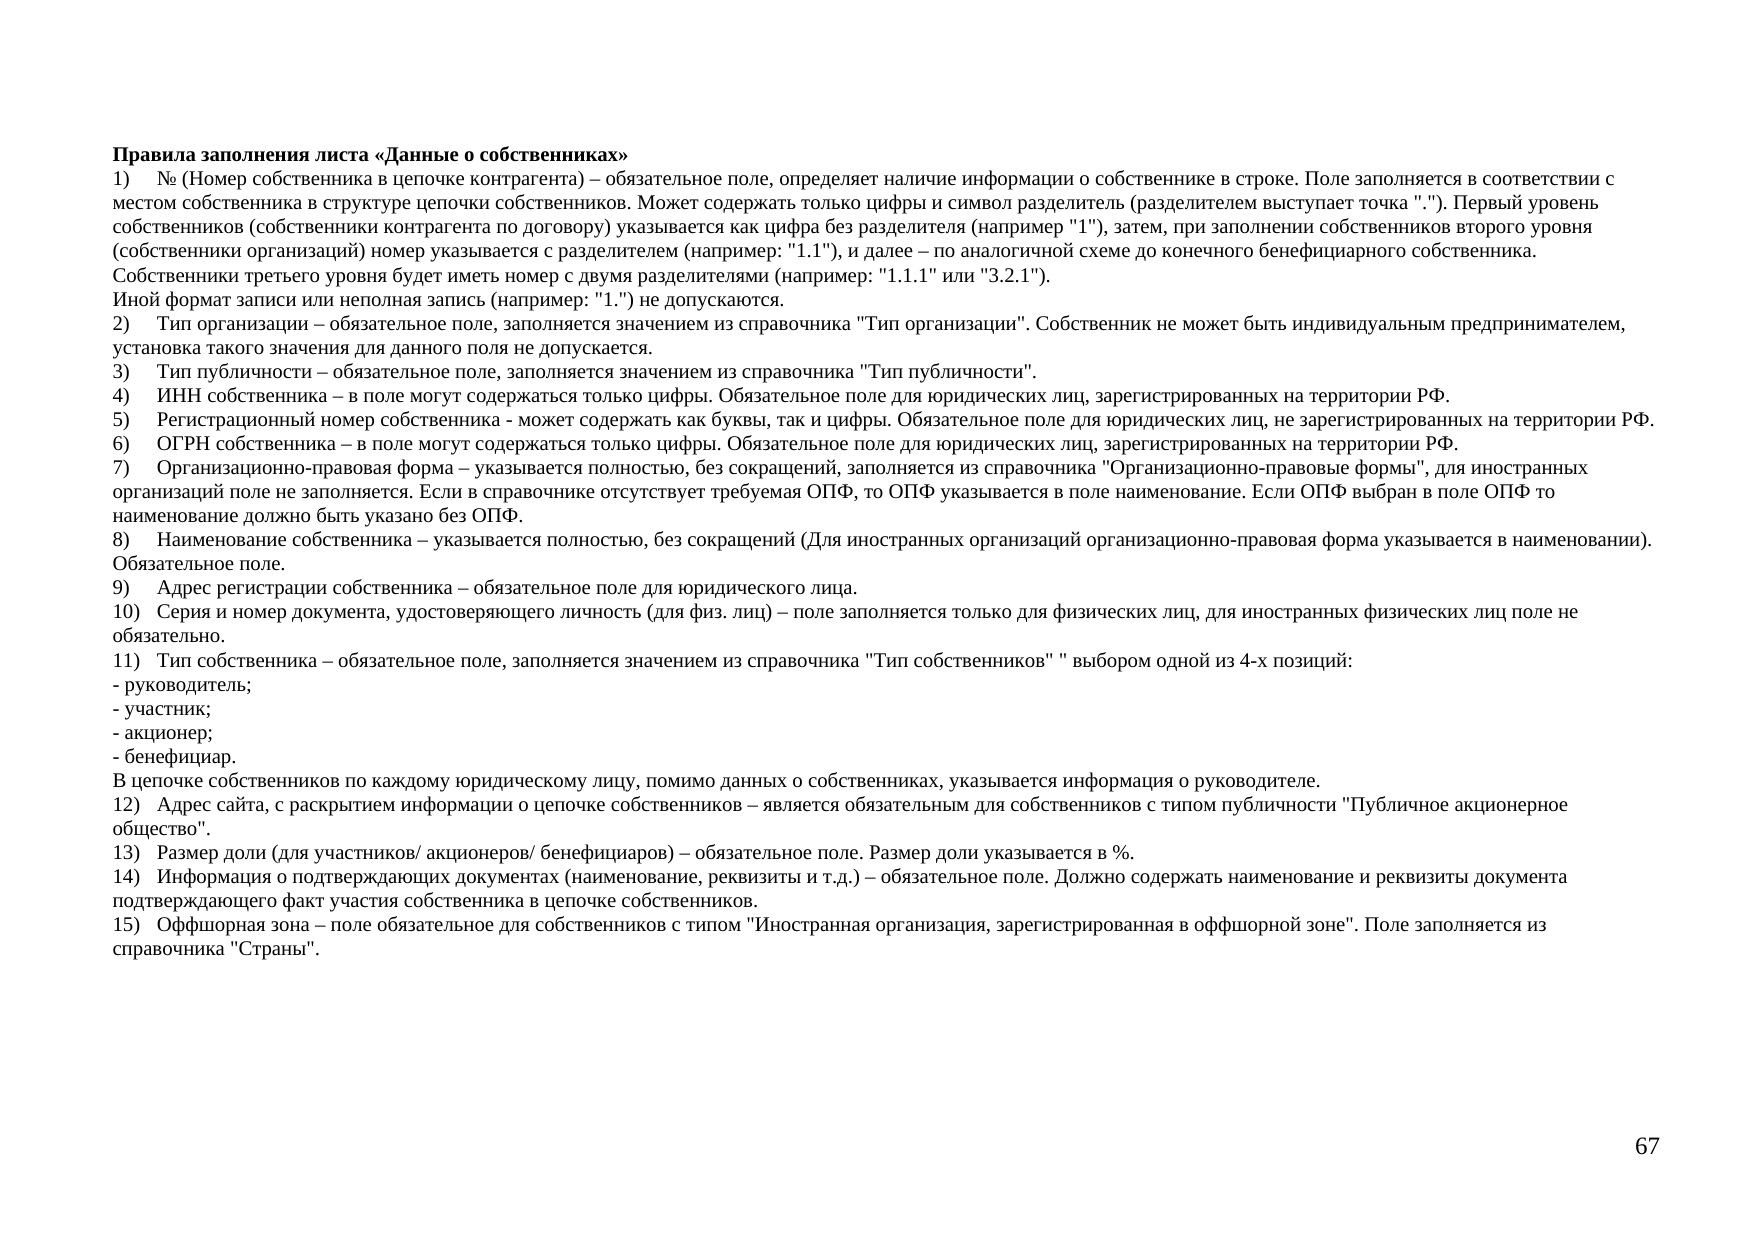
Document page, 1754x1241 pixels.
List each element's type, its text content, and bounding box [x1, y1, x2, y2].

text - руководитель; [112, 672, 1660, 696]
text - участник; [112, 696, 1660, 720]
list Организационно-правовая форма – указывается полностью, без сокращений, заполняется из справочника "Организационно-правовые формы", для иностранных организаций поле не заполняется. Если в справочнике отсутствует требуемая ОПФ, то ОПФ указывается в поле наименование. Если ОПФ выбран в поле ОПФ то наименование должно быть указано без ОПФ. [112, 455, 1660, 527]
list Размер доли (для участников/ акционеров/ бенефициаров) – обязательное поле. Размер доли указывается в %. [112, 840, 1660, 864]
list Регистрационный номер собственника - может содержать как буквы, так и цифры. Обязательное поле для юридических лиц, не зарегистрированных на территории РФ. [112, 407, 1660, 431]
text - бенефициар. [112, 744, 1660, 768]
list Адрес регистрации собственника – обязательное поле для юридического лица. [112, 575, 1660, 599]
list Тип организации – обязательное поле, заполняется значением из справочника "Тип организации". Собственник не может быть индивидуальным предпринимателем, установка такого значения для данного поля не допускается. [112, 311, 1660, 359]
list Тип собственника – обязательное поле, заполняется значением из справочника "Тип собственников" " выбором одной из 4-х позиций: [112, 647, 1660, 672]
list Оффшорная зона – поле обязательное для собственников с типом "Иностранная организация, зарегистрированная в оффшорной зоне". Поле заполняется из справочника "Страны". [112, 912, 1660, 960]
list Серия и номер документа, удостоверяющего личность (для физ. лиц) – поле заполняется только для физических лиц, для иностранных физических лиц поле не обязательно. [112, 599, 1660, 647]
text В цепочке собственников по каждому юридическому лицу, помимо данных о собственниках, указывается информация о руководителе. [112, 768, 1660, 792]
list № (Номер собственника в цепочке контрагента) – обязательное поле, определяет наличие информации о собственнике в строке. Поле заполняется в соответствии с местом собственника в структуре цепочки собственников. Может содержать только цифры и символ разделитель (разделителем выступает точка "."). Первый уровень собственников (собственники контрагента по договору) указывается как цифра без разделителя (например "1"), затем, при заполнении собственников второго уровня (собственники организаций) номер указывается с разделителем (например: "1.1"), и далее – по аналогичной схеме до конечного бенефициарного собственника. Собственники третьего уровня будет иметь номер с двумя разделителями (например: "1.1.1" или "3.2.1"). [112, 166, 1660, 287]
text - акционер; [112, 720, 1660, 744]
list Наименование собственника – указывается полностью, без сокращений (Для иностранных организаций организационно-правовая форма указывается в наименовании). Обязательное поле. [112, 527, 1660, 575]
list ИНН собственника – в поле могут содержаться только цифры. Обязательное поле для юридических лиц, зарегистрированных на территории РФ. [112, 383, 1660, 407]
list Адрес сайта, с раскрытием информации о цепочке собственников – является обязательным для собственников с типом публичности "Публичное акционерное общество". [112, 792, 1660, 840]
text Правила заполнения листа «Данные о собственниках» [112, 142, 1660, 166]
text Иной формат записи или неполная запись (например: "1.") не допускаются. [112, 287, 1660, 311]
list ОГРН собственника – в поле могут содержаться только цифры. Обязательное поле для юридических лиц, зарегистрированных на территории РФ. [112, 431, 1660, 455]
list Информация о подтверждающих документах (наименование, реквизиты и т.д.) – обязательное поле. Должно содержать наименование и реквизиты документа подтверждающего факт участия собственника в цепочке собственников. [112, 864, 1660, 912]
list Тип публичности – обязательное поле, заполняется значением из справочника "Тип публичности". [112, 359, 1660, 383]
